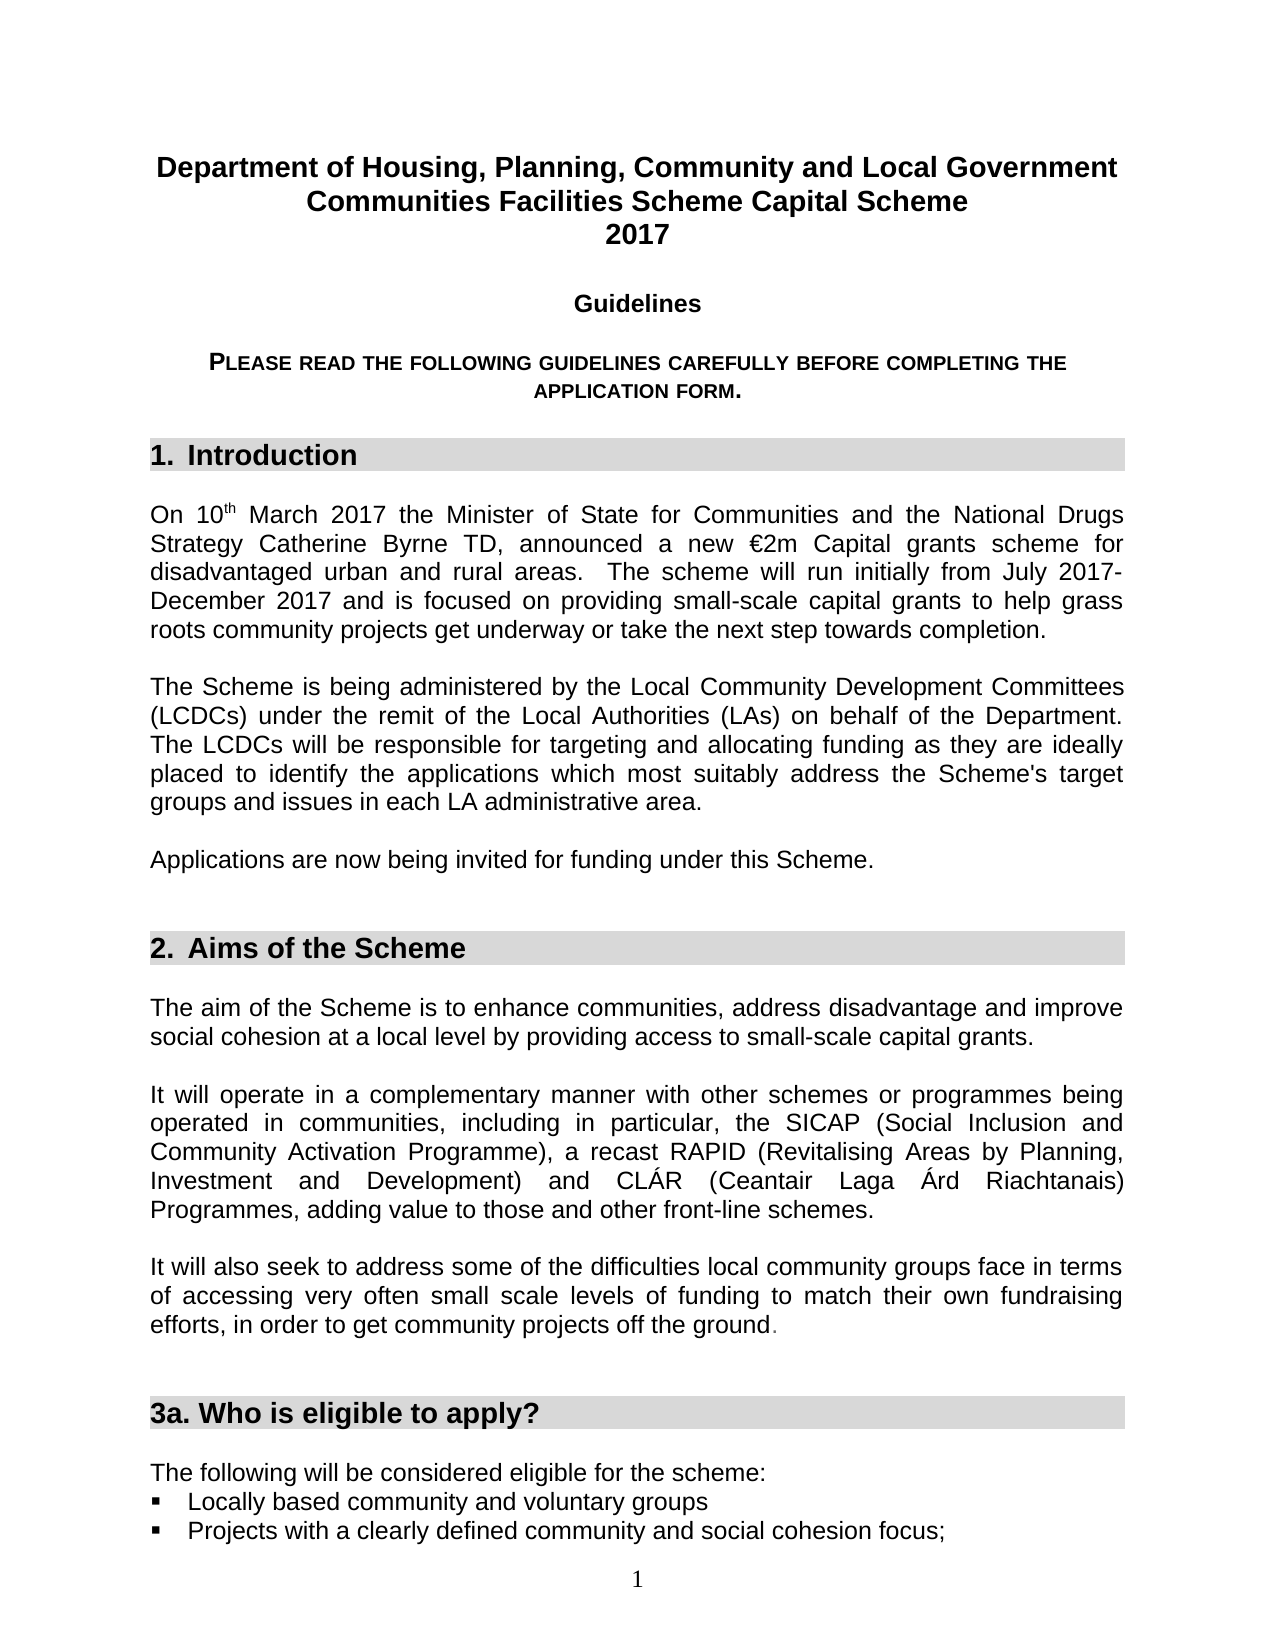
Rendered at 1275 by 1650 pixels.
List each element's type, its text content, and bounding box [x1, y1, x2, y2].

text It will also seek to address some of the difficulties local community groups face in terms of accessing very often small scale levels of funding to match their own fundraising efforts, in order to get community projects off the ground. [150, 1252, 1125, 1338]
list Locally based community and voluntary groups [150, 1487, 1125, 1516]
text The Scheme is being administered by the Local Community Development Committees (LCDCs) under the remit of the Local Authorities (LAs) on behalf of the Department. The LCDCs will be responsible for targeting and allocating funding as they are ideally placed to identify the applications which most suitably address the Scheme's target groups and issues in each LA administrative area. [150, 672, 1125, 816]
text 2017 [150, 217, 1125, 251]
text 3a. Who is eligible to apply? [150, 1396, 1125, 1429]
text It will operate in a complementary manner with other schemes or programmes being operated in communities, including in particular, the SICAP (Social Inclusion and Community Activation Programme), a recast RAPID (Revitalising Areas by Planning, Investment and Development) and CLÁR (Ceantair Laga Árd Riachtanais) Programmes, adding value to those and other front-line schemes. [150, 1080, 1125, 1223]
text Guidelines [150, 289, 1125, 318]
list Aims of the Scheme [150, 931, 1125, 965]
list Introduction [150, 438, 1125, 471]
text Department of Housing, Planning, Community and Local Government [150, 150, 1125, 183]
text Please read the following guidelines carefully before completing the application form. [150, 347, 1125, 404]
text Applications are now being invited for funding under this Scheme. [150, 845, 1125, 874]
text Communities Facilities Scheme Capital Scheme [150, 183, 1125, 217]
list Projects with a clearly defined community and social cohesion focus; [150, 1516, 1125, 1545]
text The following will be considered eligible for the scheme: [150, 1458, 1125, 1487]
text On 10th March 2017 the Minister of State for Communities and the National Drugs Strategy Catherine Byrne TD, announced a new €2m Capital grants scheme for disadvantaged urban and rural areas. The scheme will run initially from July 2017-December 2017 and is focused on providing small-scale capital grants to help grass roots community projects get underway or take the next step towards completion. [150, 500, 1125, 644]
text The aim of the Scheme is to enhance communities, address disadvantage and improve social cohesion at a local level by providing access to small-scale capital grants. [150, 993, 1125, 1051]
